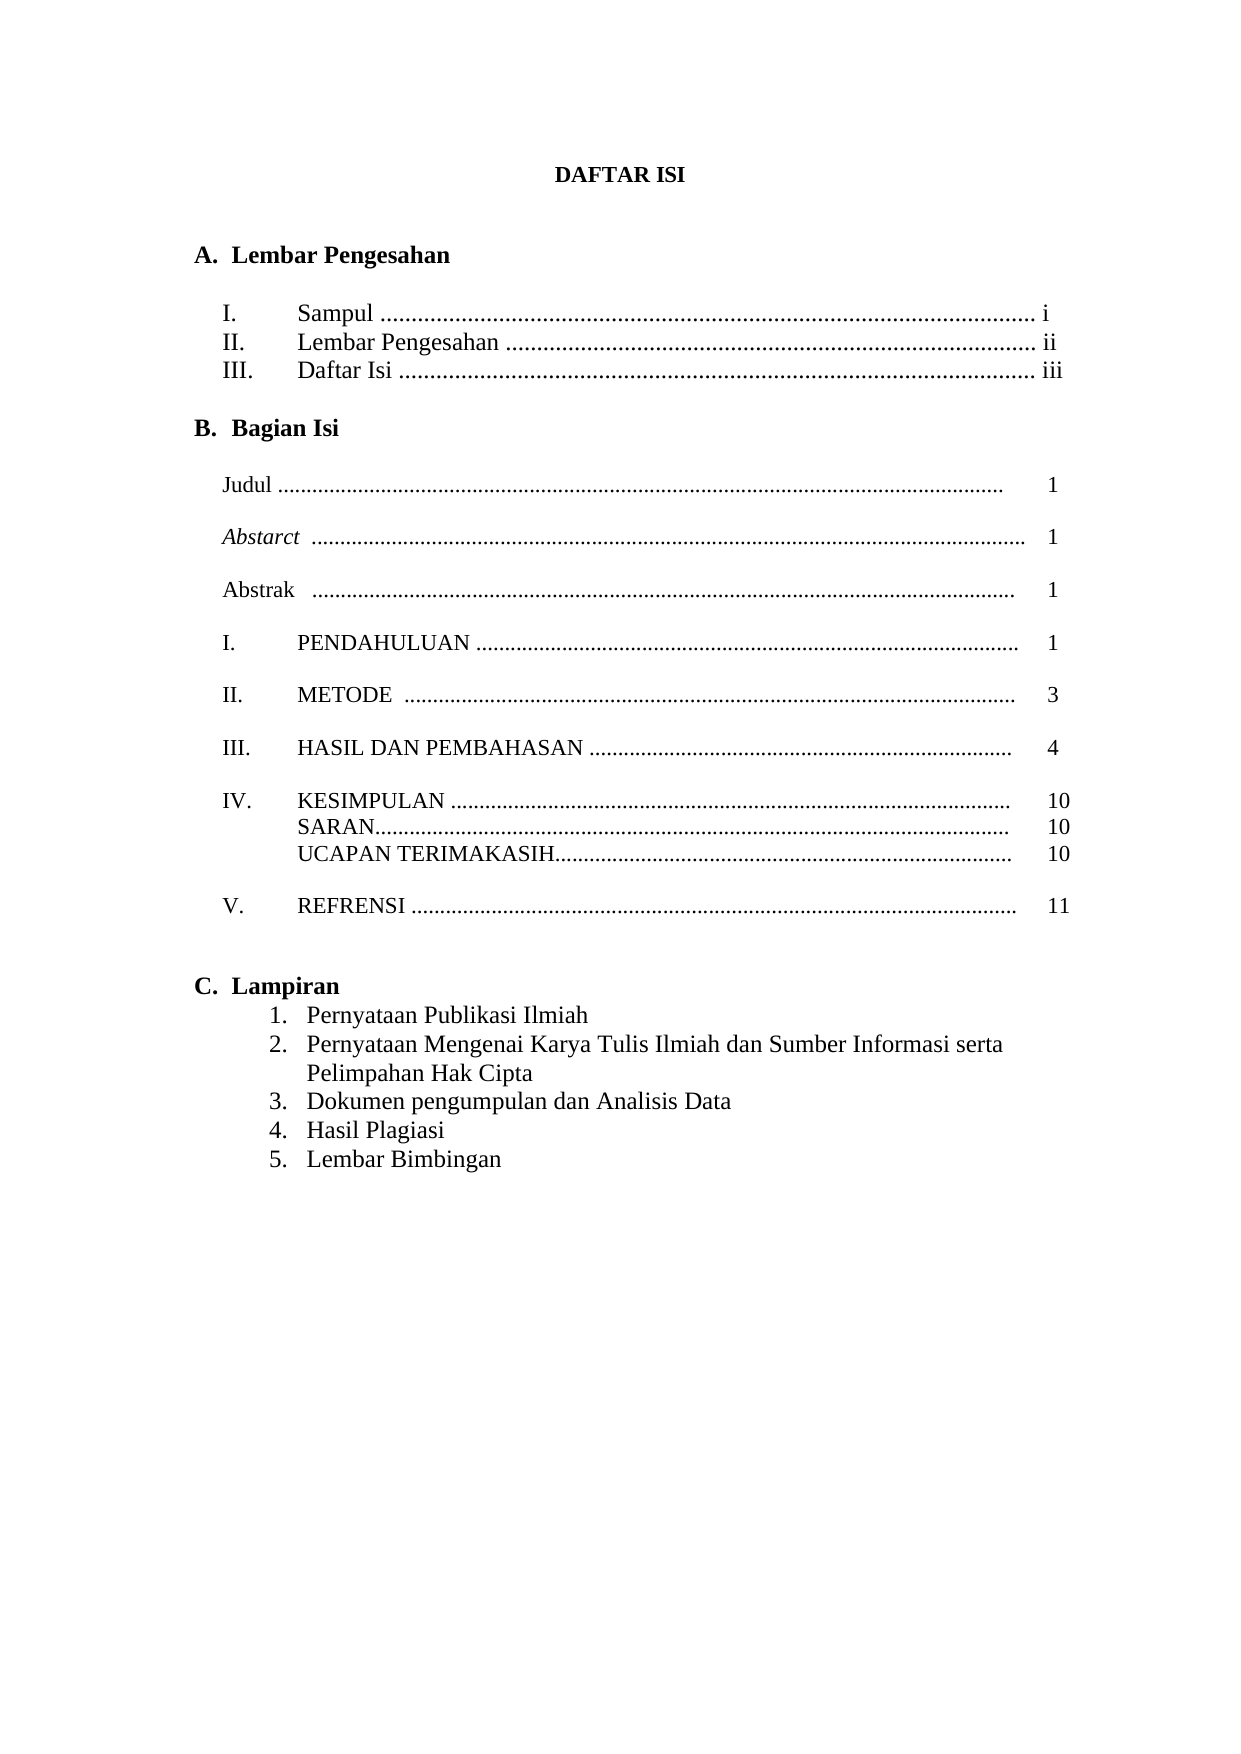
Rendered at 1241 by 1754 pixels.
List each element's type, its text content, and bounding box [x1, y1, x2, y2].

list Dokumen pengumpulan dan Analisis Data [269, 1086, 1093, 1115]
list Lembar Pengesahan [194, 241, 1093, 269]
text V. REFRENSI .......................................................................................................... 11 [147, 892, 1093, 919]
list Pernyataan Publikasi Ilmiah [269, 1000, 1093, 1029]
text IV. KESIMPULAN .................................................................................................. 10 [147, 787, 1093, 813]
list Lembar Bimbingan [269, 1144, 1093, 1173]
text UCAPAN TERIMAKASIH................................................................................ 10 [147, 839, 1093, 866]
text SARAN............................................................................................................... 10 [147, 813, 1093, 839]
list Bagian Isi [194, 413, 1093, 442]
list Lembar Pengesahan ..................................................................................... ii [222, 327, 1093, 356]
text Abstarct ............................................................................................................................. 1 [147, 523, 1093, 550]
list Hasil Plagiasi [269, 1115, 1093, 1144]
list Lampiran [194, 971, 1093, 1000]
list Daftar Isi ...................................................................................................... iii [222, 356, 1093, 384]
list Judul ............................................................................................................................... 1 [222, 471, 1093, 497]
text DAFTAR ISI [147, 162, 1093, 188]
text Abstrak ........................................................................................................................... 1 [147, 576, 1093, 602]
list Pernyataan Mengenai Karya Tulis Ilmiah dan Sumber Informasi serta Pelimpahan Hak Cipta [269, 1029, 1093, 1086]
list HASIL DAN PEMBAHASAN .......................................................................... 4 [222, 734, 1093, 761]
list METODE ........................................................................................................... 3 [222, 681, 1093, 708]
list PENDAHULUAN ............................................................................................... 1 [222, 629, 1093, 655]
list Sampul ......................................................................................................... i [222, 298, 1093, 327]
